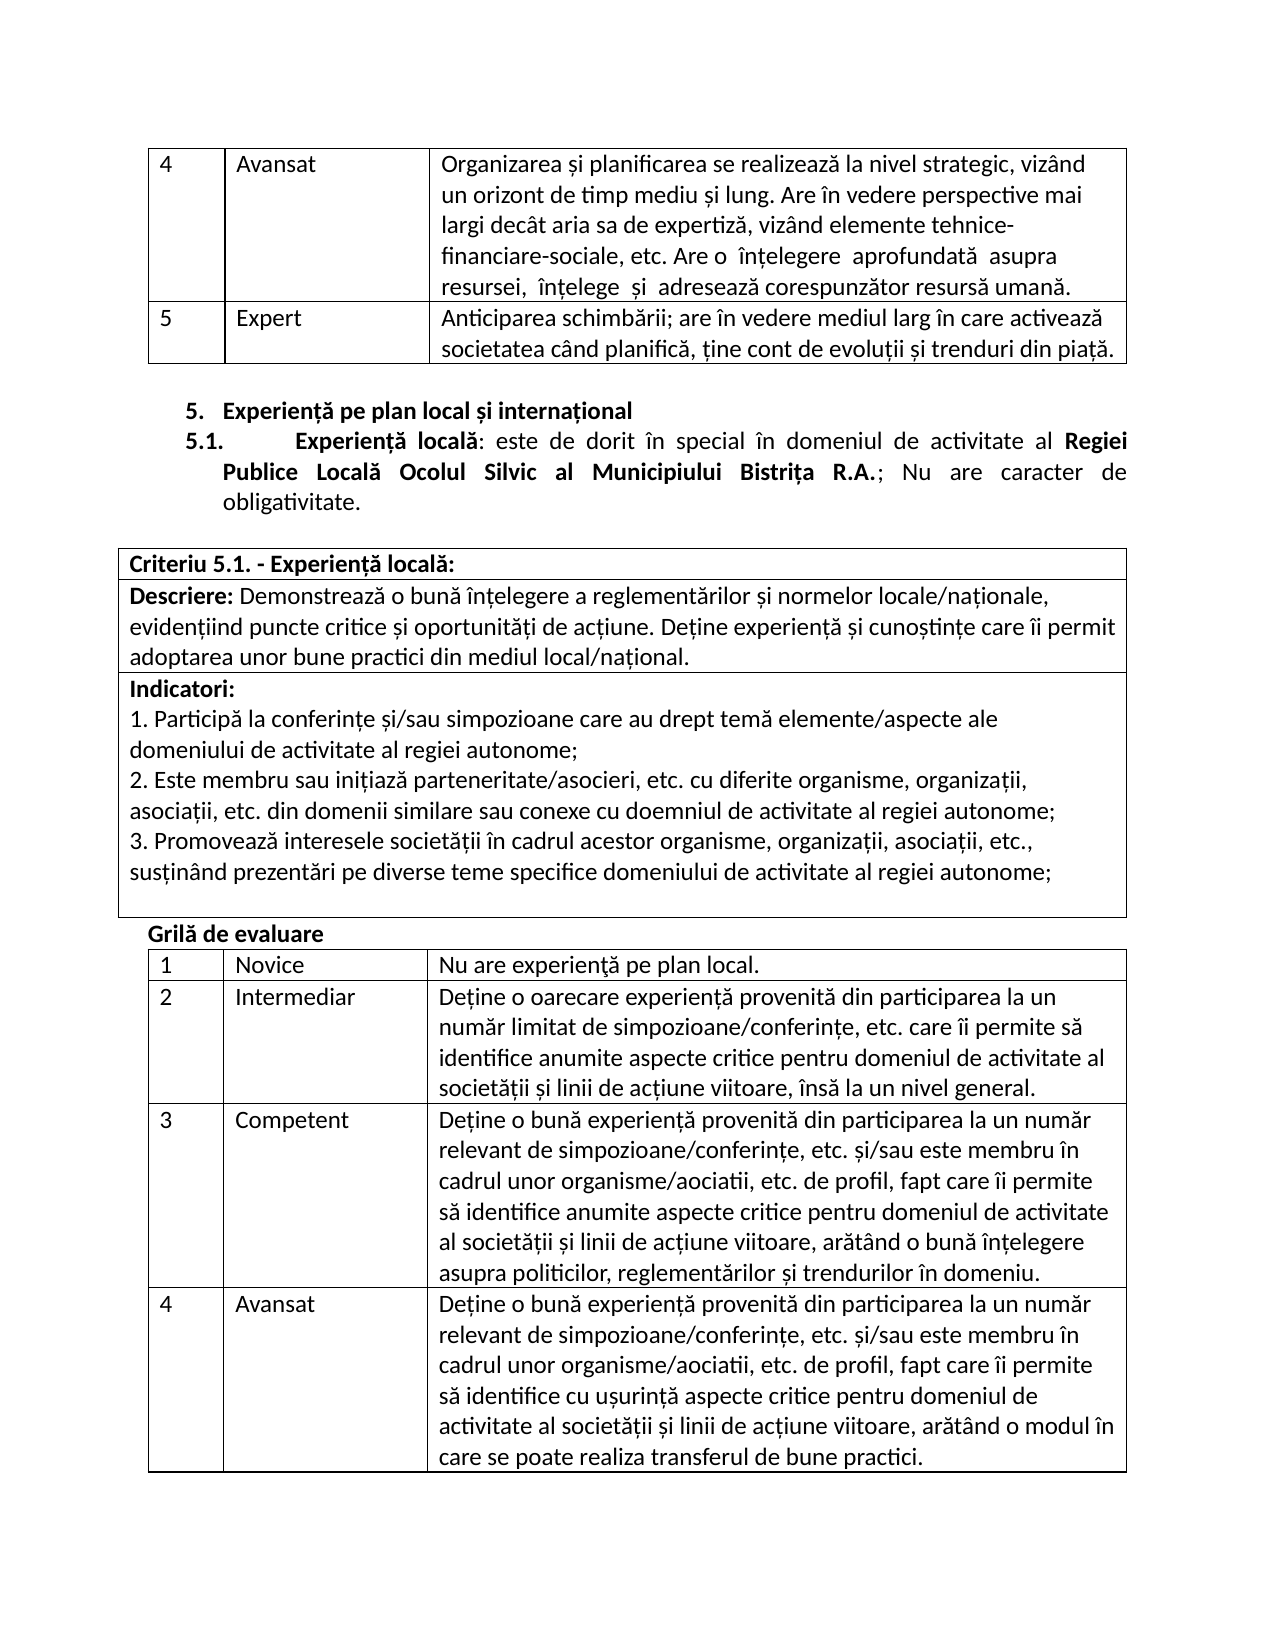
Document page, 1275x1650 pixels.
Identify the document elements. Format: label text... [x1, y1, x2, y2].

table_cell Deţine o bună experienţă provenită din participarea la un număr relevant de simpozioane/conferinţe, etc. şi/sau este membru în cadrul unor organisme/aociatii, etc. de profil, fapt care îi permite să identifice anumite aspecte critice pentru domeniul de activitate al societăţii şi linii de acţiune viitoare, arătând o bună înţelegere asupra politicilor, reglementărilor şi trendurilor în domeniu. [428, 1104, 1126, 1287]
table_cell 3 [149, 1104, 223, 1287]
table_cell Indicatori: 1. Participă la conferinţe şi/sau simpozioane care au drept temă elemente/aspecte ale domeniului de activitate al regiei autonome; 2. Este membru sau iniţiază parteneritate/asocieri, etc. cu diferite organisme, organizaţii, asociaţii, etc. din domenii similare sau conexe cu doemniul de activitate al regiei autonome; 3. Promovează interesele societăţii în cadrul acestor organisme, organizaţii, asociaţii, etc., susţinând prezentări pe diverse teme specifice domeniului de activitate al regiei autonome; [119, 673, 1126, 917]
table_cell Deţine o bună experienţă provenită din participarea la un număr relevant de simpozioane/conferinţe, etc. şi/sau este membru în cadrul unor organisme/aociatii, etc. de profil, fapt care îi permite să identifice cu uşurinţă aspecte critice pentru domeniul de activitate al societăţii şi linii de acţiune viitoare, arătând o modul în care se poate realiza transferul de bune practici. [428, 1288, 1126, 1471]
table_cell Anticiparea schimbării; are în vedere mediul larg în care activează societatea când planifică, ţine cont de evoluţii şi trenduri din piaţă. [430, 302, 1126, 363]
table_cell 4 [149, 149, 224, 301]
table_cell Deţine o oarecare experienţă provenită din participarea la un număr limitat de simpozioane/conferinţe, etc. care îi permite să identifice anumite aspecte critice pentru domeniul de activitate al societăţii şi linii de acţiune viitoare, însă la un nivel general. [428, 981, 1126, 1103]
table_cell Organizarea şi planificarea se realizează la nivel strategic, vizând un orizont de timp mediu şi lung. Are în vedere perspective mai largi decât aria sa de expertiză, vizând elemente tehnice-financiare-sociale, etc. Are o înţelegere aprofundată asupra resursei, înţelege şi adresează corespunzător resursă umană. [430, 149, 1126, 301]
table_cell 2 [149, 981, 223, 1103]
table_cell 4 [149, 1288, 223, 1471]
table_cell Avansat [224, 1288, 427, 1471]
table_cell Expert [226, 302, 429, 363]
text Grilă de evaluare [148, 918, 1127, 948]
list Experienţă pe plan local şi internațional [185, 395, 1127, 425]
table_header Criteriu 5.1. - Experienţă locală: [119, 549, 1126, 579]
table_cell 5 [149, 302, 224, 363]
table_cell Avansat [226, 149, 429, 301]
table_cell Competent [224, 1104, 427, 1287]
list Experienţă locală: este de dorit în special în domeniul de activitate al Regiei Publice Locală Ocolul Silvic al Municipiului Bistrița R.A.; Nu are caracter de obligativitate. [185, 425, 1127, 517]
table_header Nu are experienţă pe plan local. [428, 950, 1126, 980]
table_cell Intermediar [224, 981, 427, 1103]
table_header Novice [224, 950, 427, 980]
table_cell Descriere: Demonstrează o bună înţelegere a reglementărilor şi normelor locale/naţionale, evidenţiind puncte critice şi oportunităţi de acţiune. Deţine experienţă şi cunoştinţe care îi permit adoptarea unor bune practici din mediul local/naţional. [119, 580, 1126, 672]
table_header 1 [149, 950, 223, 980]
